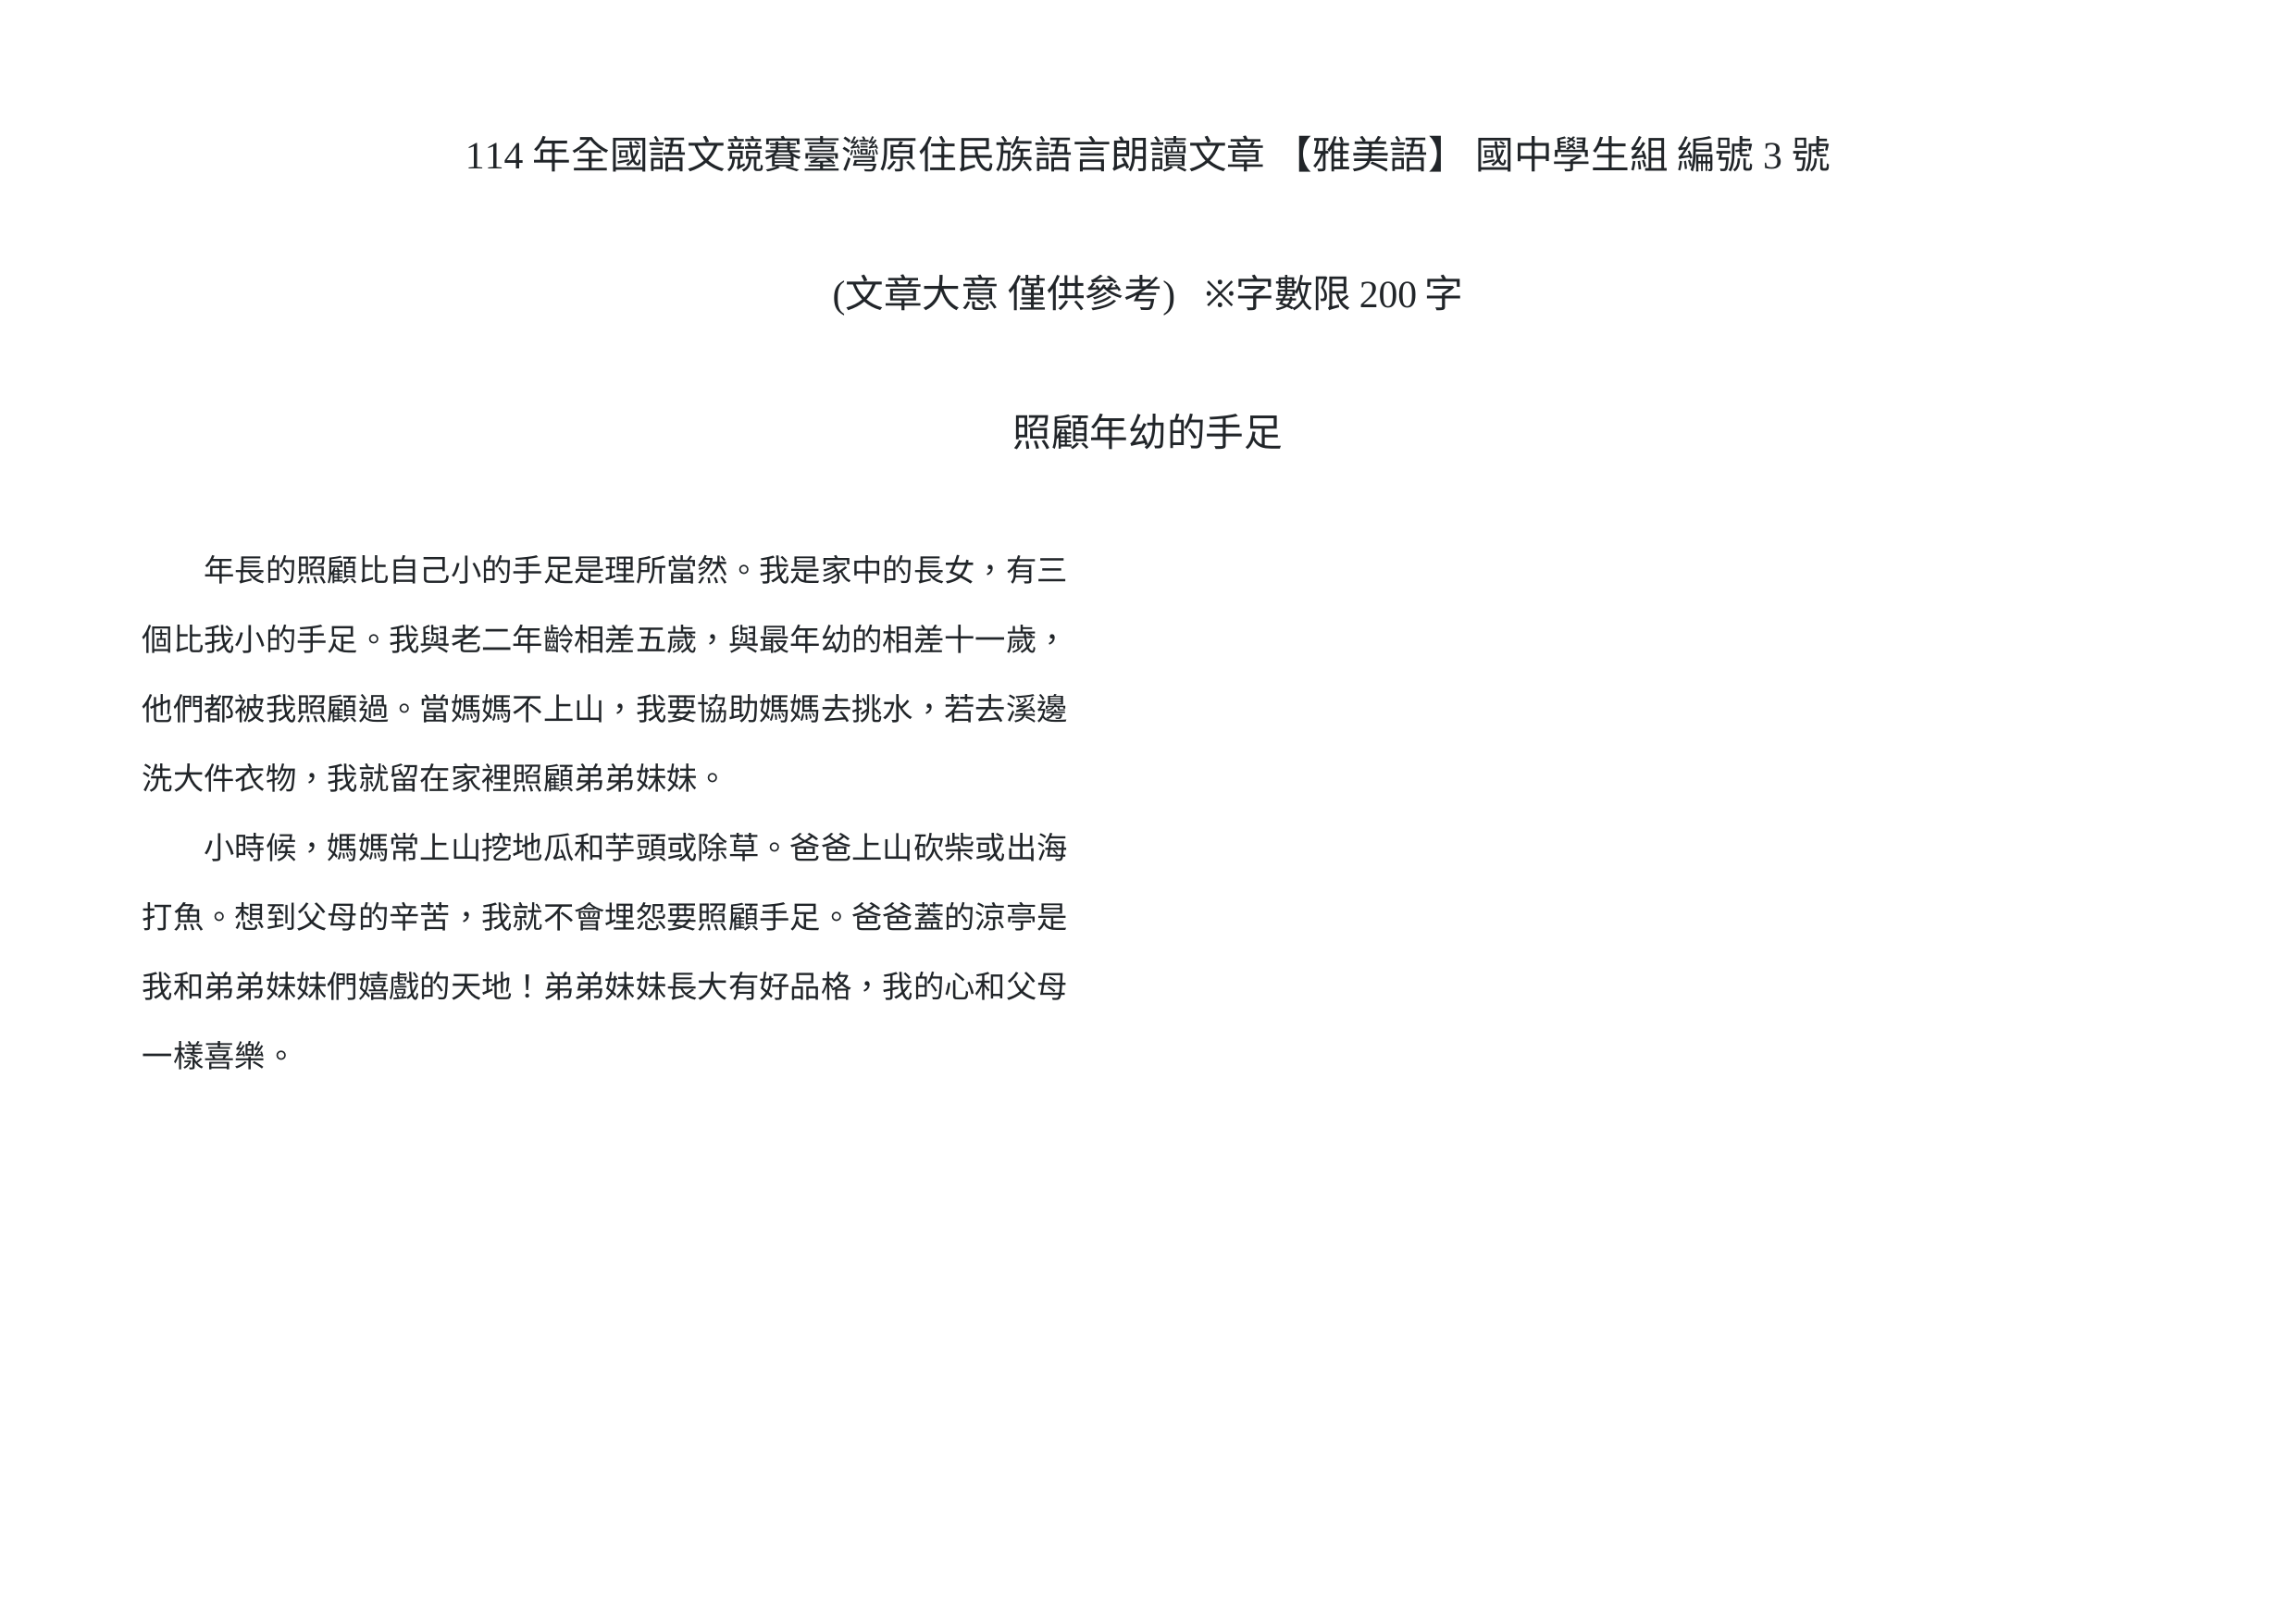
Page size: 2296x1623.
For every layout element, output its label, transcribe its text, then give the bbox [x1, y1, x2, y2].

text 年長的照顧比自己小的手足是理所當然。我是家中的長女，有三個比我小的手足。我與老二年齡相差五歲，與最年幼的相差十一歲，他們都被我照顧過。當媽媽不上山，我要協助媽媽去挑水，若去溪邊洗大件衣物，我就留在家裡照顧弟弟妹妹。 [142, 534, 1090, 812]
text 照顧年幼的手足 [142, 395, 2153, 465]
text 小時候，媽媽常上山挖地瓜和芋頭或除草。爸爸上山砍柴或出海打魚。想到父母的辛苦，我就不會埋怨要照顧手足。爸爸蓋的涼亭是我和弟弟妹妹們嬉戲的天地！弟弟妹妹長大有好品格，我的心和父母一樣喜樂。 [142, 812, 1090, 1089]
text 114 年全國語文競賽臺灣原住民族語言朗讀文章 【雅美語】 國中學生組 編號 3 號 [142, 118, 2153, 187]
text (文章大意 僅供參考) ※字數限200字 [142, 256, 2153, 326]
